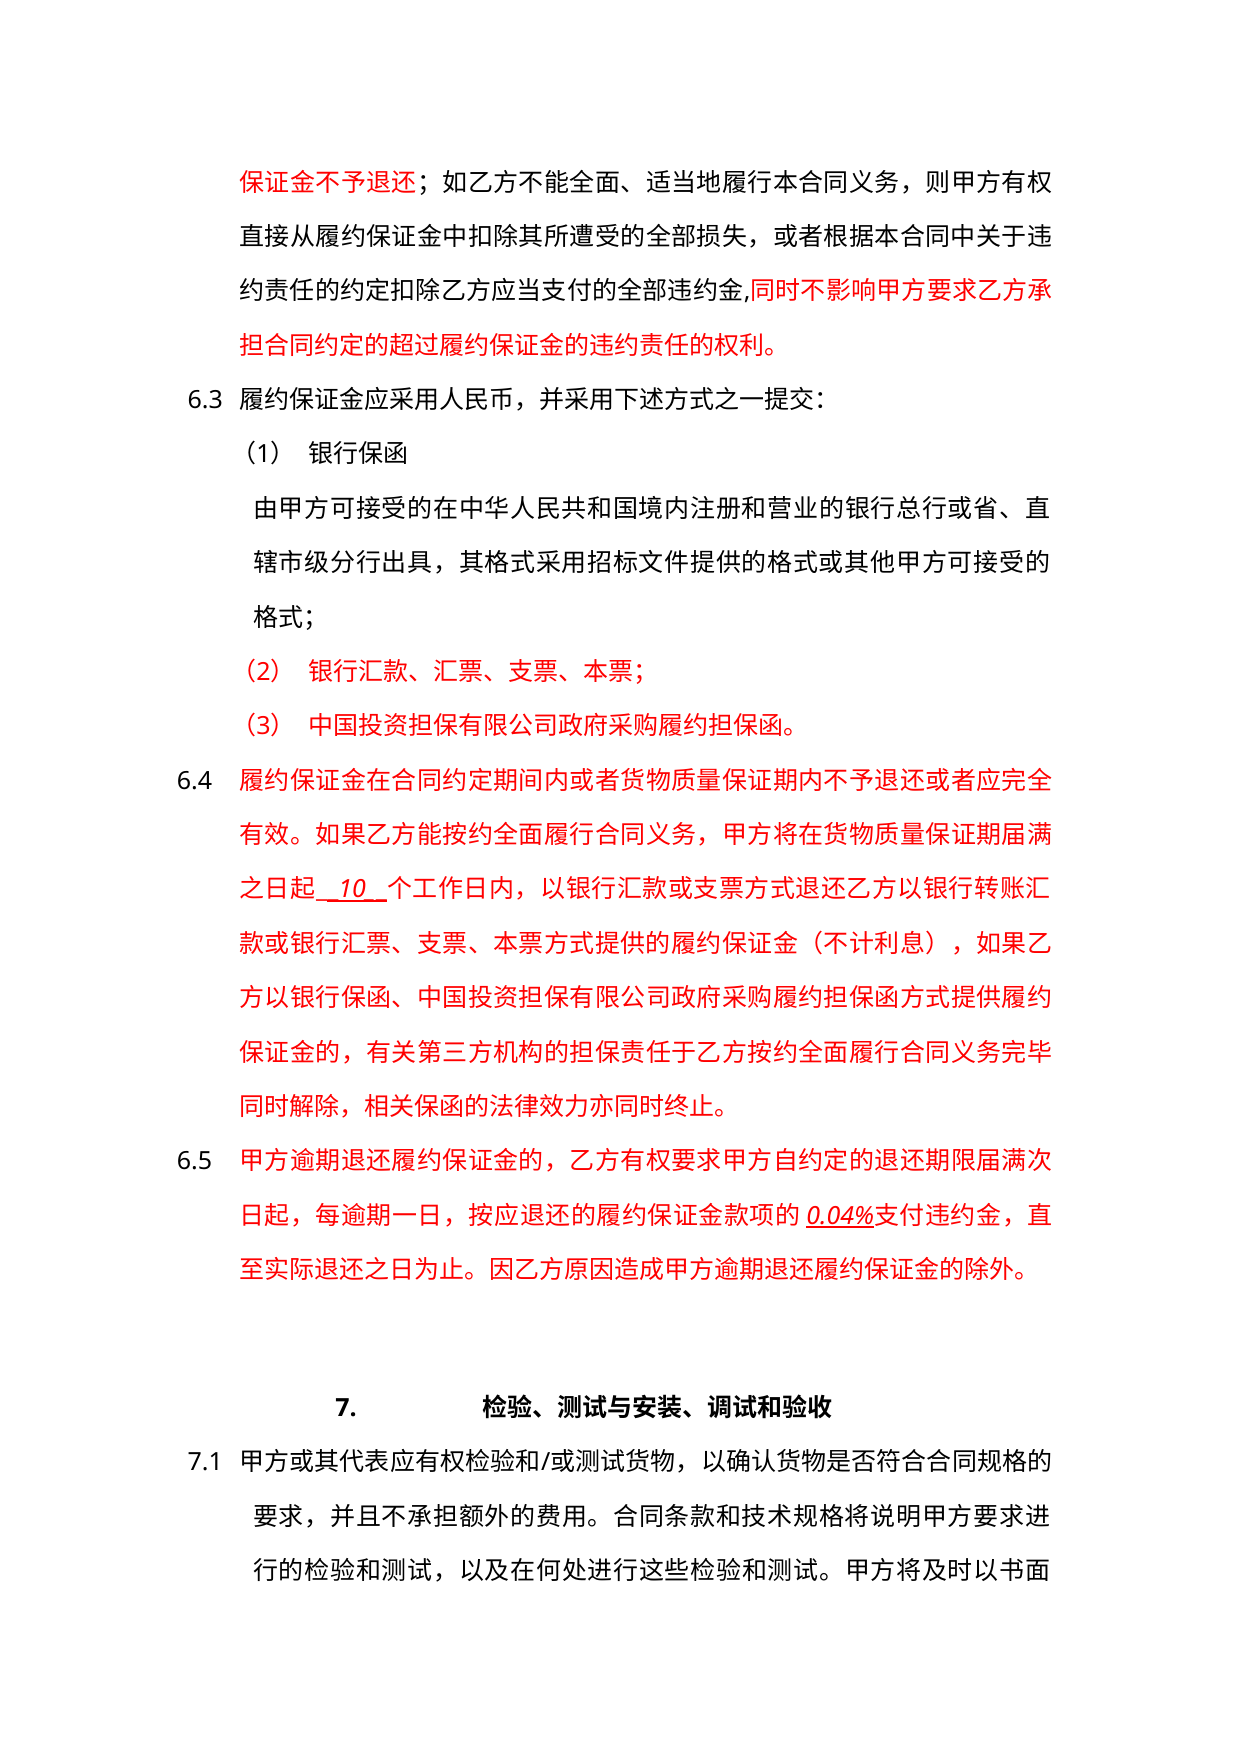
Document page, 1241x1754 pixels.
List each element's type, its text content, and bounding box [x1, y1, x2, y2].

list 履约保证金应采用人民币，并采用下述方式之一提交： [187, 379, 1053, 416]
list 中国投资担保有限公司政府采购履约担保函。 [231, 706, 1053, 742]
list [187, 1442, 1053, 1587]
list 履约保证金在合同约定期间内或者货物质量保证期内不予退还或者应完全有效。如果乙方能按约全面履行合同义务，甲方将在货物质量保证期届满之日起__10__个工作日内，以银行汇款或支票方式退还乙方以银行转账汇款或银行汇票、支票、本票方式提供的履约保证金（不计利息），如果乙方以银行保函、中国投资担保有限公司政府采购履约担保函方式提供履约保证金的，有关第三方机构的担保责任于乙方按约全面履行合同义务完毕同时解除，相关保函的法律效力亦同时终止。 [177, 760, 1053, 1123]
text 由甲方可接受的在中华人民共和国境内注册和营业的银行总行或省、直辖市级分行出具，其格式采用招标文件提供的格式或其他甲方可接受的格式； [253, 488, 1053, 633]
list 银行保函 [231, 434, 1053, 470]
list 甲方逾期退还履约保证金的，乙方有权要求甲方自约定的退还期限届满次日起，每逾期一日，按应退还的履约保证金款项的0.04%支付违约金，直至实际退还之日为止。因乙方原因造成甲方逾期退还履约保证金的除外。 [177, 1141, 1053, 1286]
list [177, 162, 1053, 361]
list 检验、测试与安装、调试和验收 [335, 1387, 1053, 1424]
list 银行汇款、汇票、支票、本票； [231, 651, 1053, 688]
